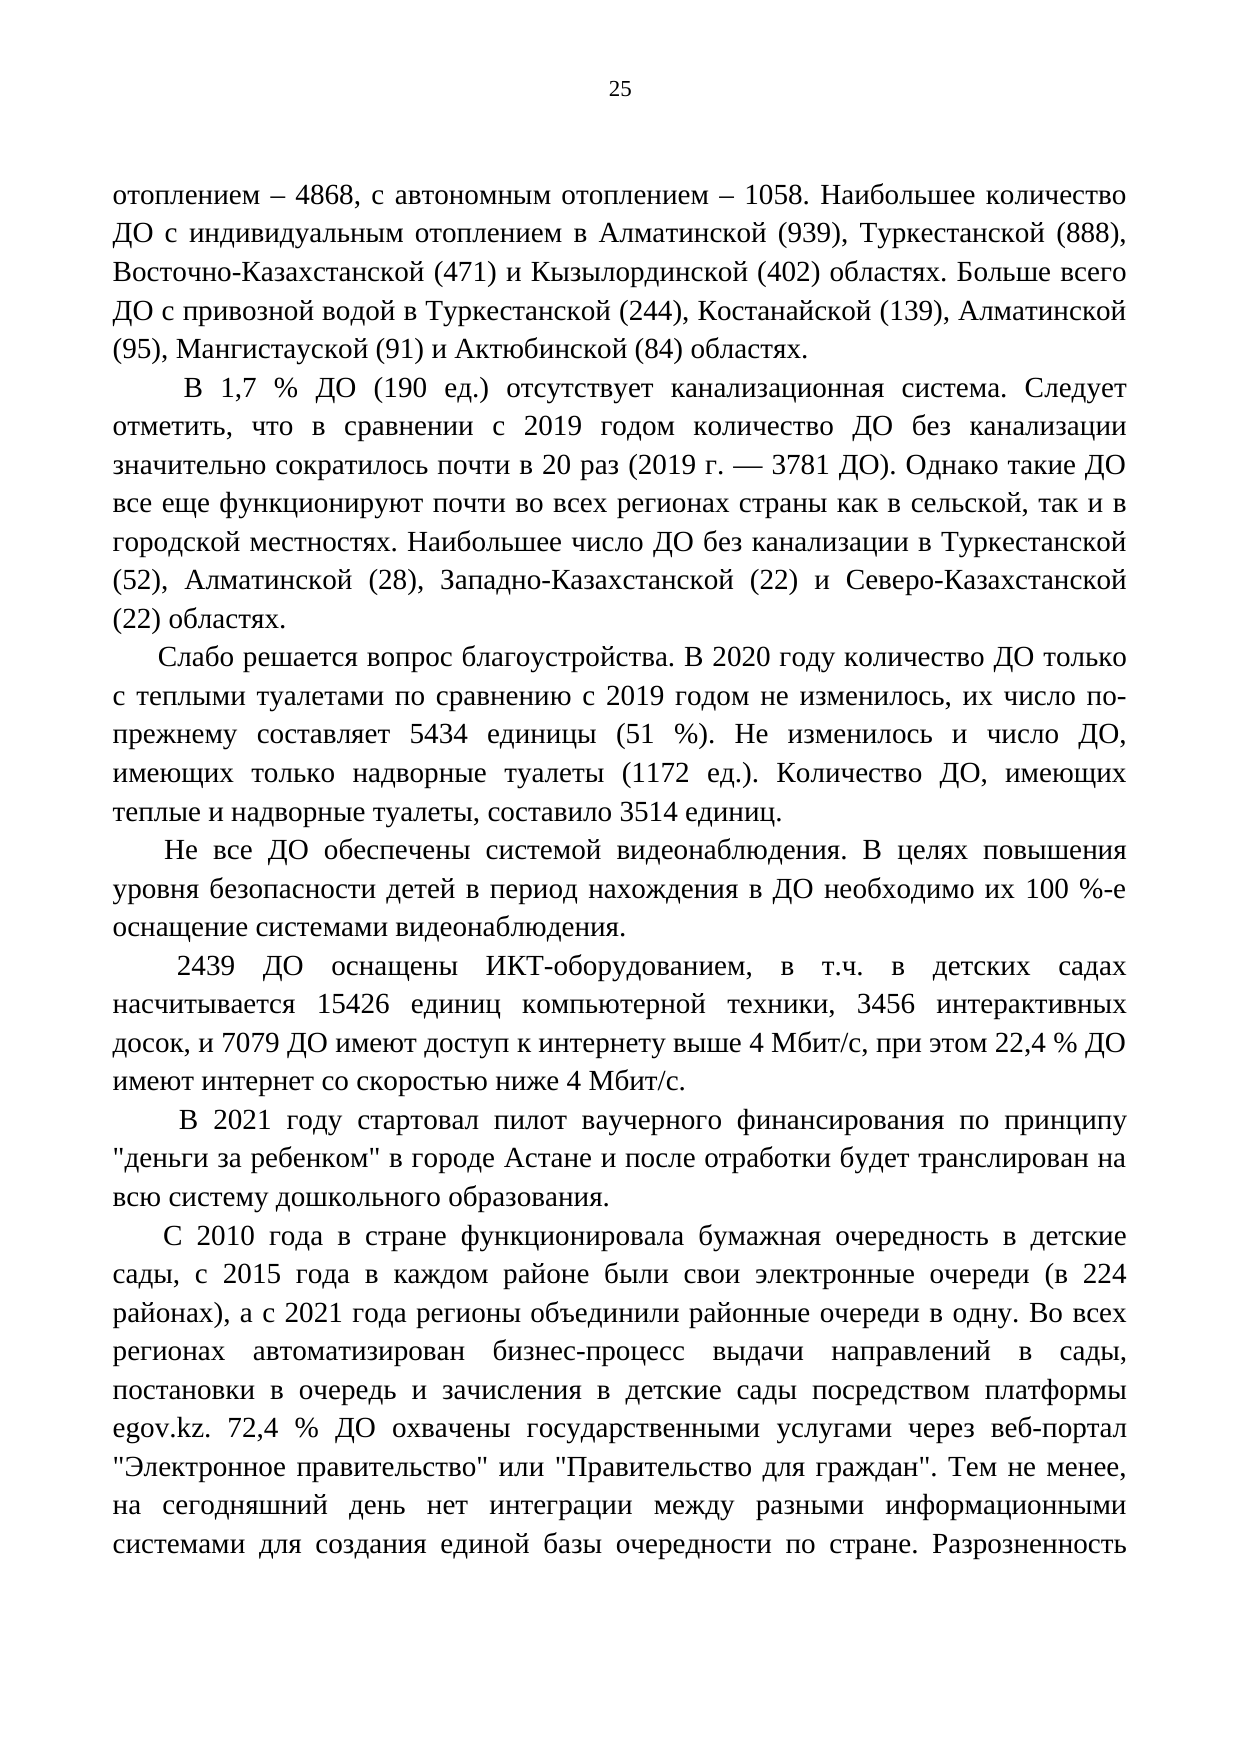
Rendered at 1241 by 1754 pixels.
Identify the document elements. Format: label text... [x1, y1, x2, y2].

text В 2021 году стартовал пилот ваучерного финансирования по принципу "деньги за ребенком" в городе Астане и после отработки будет транслирован на всю систему дошкольного образования. [112, 1102, 1128, 1213]
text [112, 177, 1128, 365]
text Не все ДО обеспечены системой видеонаблюдения. В целях повышения уровня безопасности детей в период нахождения в ДО необходимо их 100 %-е оснащение системами видеонаблюдения. [112, 832, 1128, 943]
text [112, 1218, 1128, 1559]
text Слабо решается вопрос благоустройства. В 2020 году количество ДО только с теплыми туалетами по сравнению с 2019 годом не изменилось, их число по-прежнему составляет 5434 единицы (51 %). Не изменилось и число ДО, имеющих только надворные туалеты (1172 ед.). Количество ДО, имеющих теплые и надворные туалеты, составило 3514 единиц. [112, 639, 1128, 827]
text В 1,7 % ДО (190 ед.) отсутствует канализационная система. Следует отметить, что в сравнении с 2019 годом количество ДО без канализации значительно сократилось почти в 20 раз (2019 г. — 3781 ДО). Однако такие ДО все еще функционируют почти во всех регионах страны как в сельской, так и в городской местностях. Наибольшее число ДО без канализации в Туркестанской (52), Алматинской (28), Западно-Казахстанской (22) и Северо-Казахстанской (22) областях. [112, 370, 1128, 634]
text 2439 ДО оснащены ИКТ-оборудованием, в т.ч. в детских садах насчитывается 15426 единиц компьютерной техники, 3456 интерактивных досок, и 7079 ДО имеют доступ к интернету выше 4 Мбит/с, при этом 22,4 % ДО имеют интернет со скоростью ниже 4 Мбит/с. [112, 948, 1128, 1097]
